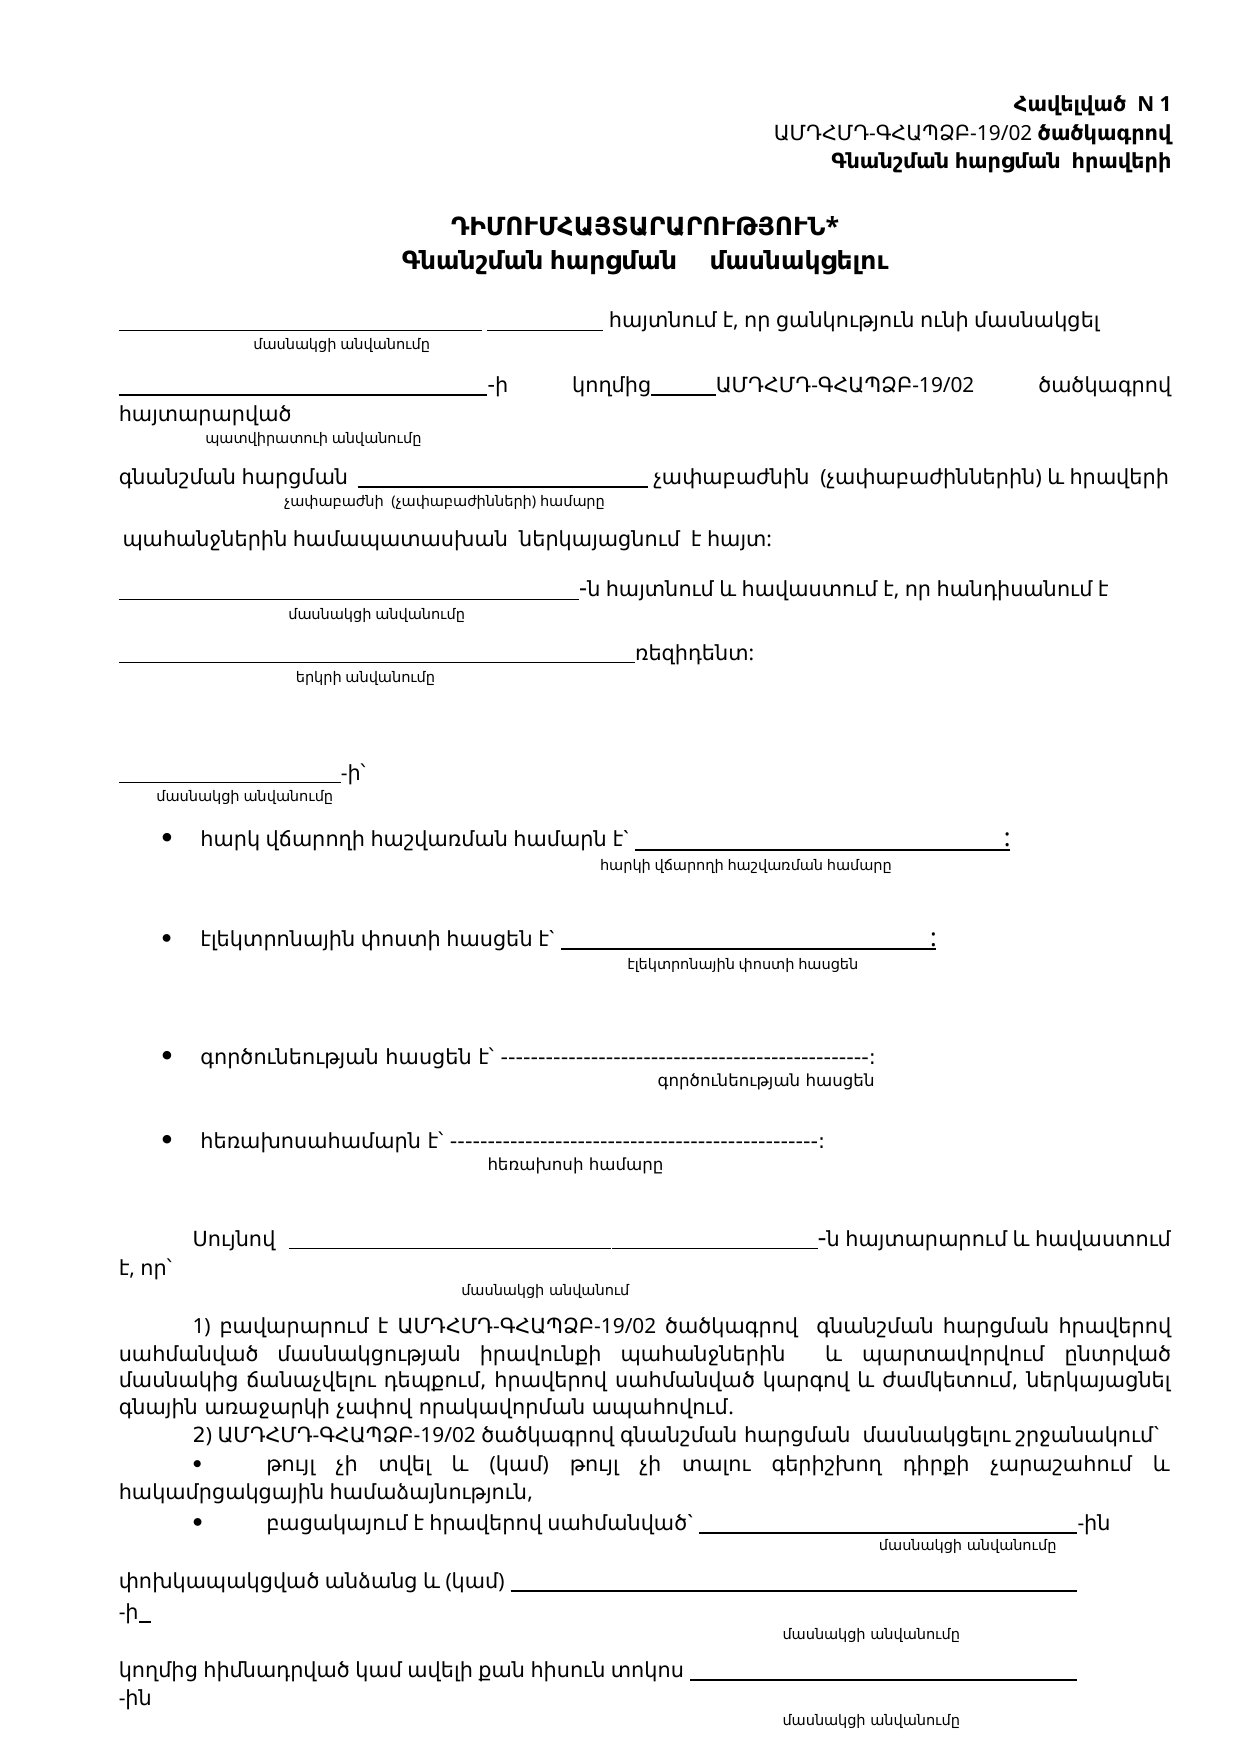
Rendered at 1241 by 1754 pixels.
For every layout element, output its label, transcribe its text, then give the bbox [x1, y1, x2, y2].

list հեռախոսահամարն է՝ -------------------------------------------------: [163, 1127, 1171, 1155]
subtitle Գնանշման հարցման մասնակցելու [118, 243, 1171, 277]
text մասնակցի անվանումը [118, 1626, 1171, 1655]
list էլեկտրոնային փոստի հասցեն է` : [163, 919, 1171, 953]
text ԱՄԴՀՄԴ-ԳՀԱՊՁԲ-19/02 ծածկագրով [118, 118, 1171, 146]
text -ի կողմից ԱՄԴՀՄԴ-ԳՀԱՊՁԲ-19/02 ծածկագրով հայտարարված [118, 368, 1171, 428]
text էլեկտրոնային փոստի հասցեն [118, 953, 1171, 988]
text գործունեության հասցեն [118, 1071, 1171, 1090]
text մասնակցի անվանումը [118, 604, 1171, 638]
text մասնակցի անվանում [118, 1282, 1171, 1311]
text չափաբաժնի (չափաբաժինների) համարը [118, 490, 1171, 524]
text պահանջներին համապատասխան ներկայացնում է հայտ: [118, 524, 1171, 553]
list հարկ վճարողի հաշվառման համարն է` : [163, 820, 1171, 854]
list թույլ չի տվել և (կամ) թույլ չի տալու գերիշխող դիրքի չարաշահում և հակամրցակցային համաձայնություն, [118, 1449, 1171, 1506]
text մասնակցի անվանումը [118, 334, 1171, 368]
text հայտնում է, որ ցանկություն ունի մասնակցել [118, 306, 1171, 334]
text -ն հայտնում և հավաստում է, որ հանդիսանում է [118, 570, 1171, 604]
text հարկի վճարողի հաշվառման համարը [266, 854, 1171, 888]
text 1) բավարարում է ԱՄԴՀՄԴ-ԳՀԱՊՁԲ-19/02 ծածկագրով գնանշման հարցման հրավերով սահմանված մասնակցության իրավունքի պահանջներին և պարտավորվում ընտրված մասնակից ճանաչվելու դեպքում, հրավերով սահմանված կարգով և ժամկետում, ներկայացնել գնային առաջարկի չափով որակավորման ապահովում. [118, 1311, 1171, 1420]
text 2) ԱՄԴՀՄԴ-ԳՀԱՊՁԲ-19/02 ծածկագրով գնանշման հարցման մասնակցելու շրջանակում` [118, 1420, 1171, 1449]
text -ի՝ [118, 758, 1171, 786]
text Գնանշման հարցման հրավերի [118, 146, 1171, 174]
text մասնակցի անվանումը [118, 786, 1171, 820]
text ռեզիդենտ: [118, 638, 1171, 666]
list գործունեության հասցեն է՝ -------------------------------------------------: [163, 1042, 1171, 1071]
text կողմից հիմնադրված կամ ավելի քան հիսուն տոկոս -ին [118, 1655, 1171, 1712]
text գնանշման հարցման չափաբաժնին (չափաբաժիններին) և հրավերի [118, 462, 1171, 490]
text ԴԻՄՈՒՄՀԱՅՏԱՐԱՐՈՒԹՅՈՒՆ* [118, 209, 1171, 243]
text Հավելված N 1 [118, 89, 1171, 118]
text երկրի անվանումը [118, 666, 1171, 700]
text հեռախոսի համարը [487, 1155, 1171, 1174]
text փոխկապակցված անձանց և (կամ) -ի [118, 1566, 1171, 1626]
list բացակայում է հրավերով սահմանված` -ին [118, 1506, 1171, 1537]
text մասնակցի անվանումը [118, 1712, 1171, 1741]
text պատվիրատուի անվանումը [118, 428, 1171, 462]
text մասնակցի անվանումը [118, 1537, 1171, 1566]
text Սույնով -ն հայտարարում և հավաստում է, որ՝ [118, 1223, 1171, 1282]
